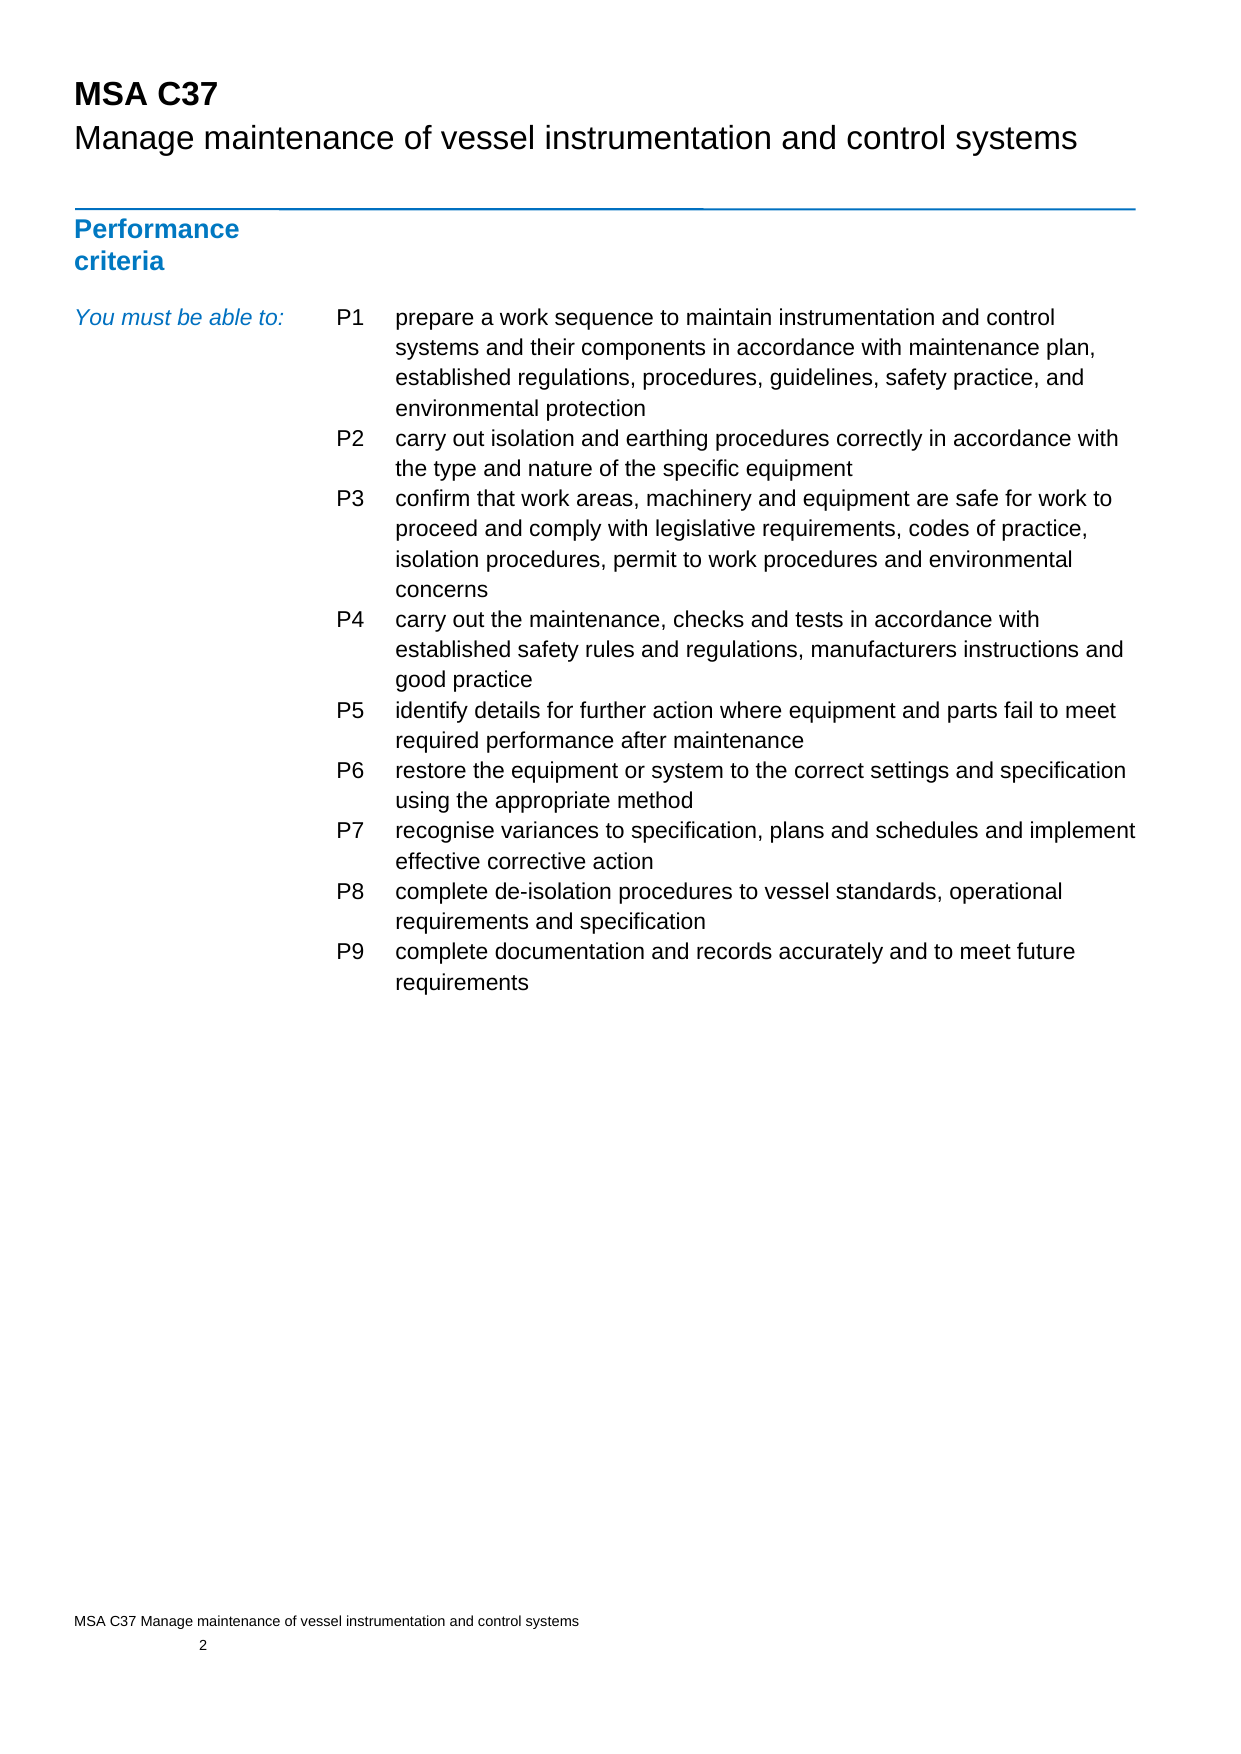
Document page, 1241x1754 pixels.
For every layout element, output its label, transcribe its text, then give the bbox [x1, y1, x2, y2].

table_header prepare a work sequence to maintain instrumentation and control systems and their components in accordance with maintenance plan, established regulations, procedures, guidelines, safety practice, and environmental protection carry out isolation and earthing procedures correctly in accordance with the type and nature of the specific equipment confirm that work areas, machinery and equipment are safe for work to proceed and comply with legislative requirements, codes of practice, isolation procedures, permit to work procedures and environmental concerns carry out the maintenance, checks and tests in accordance with established safety rules and regulations, manufacturers instructions and good practice identify details for further action where equipment and parts fail to meet required performance after maintenance restore the equipment or system to the correct settings and specification using the appropriate method recognise variances to specification, plans and schedules and implement effective corrective action complete de-isolation procedures to vessel standards, operational requirements and specification complete documentation and records accurately and to meet future requirements [325, 213, 1148, 999]
table_header [63, 213, 325, 999]
